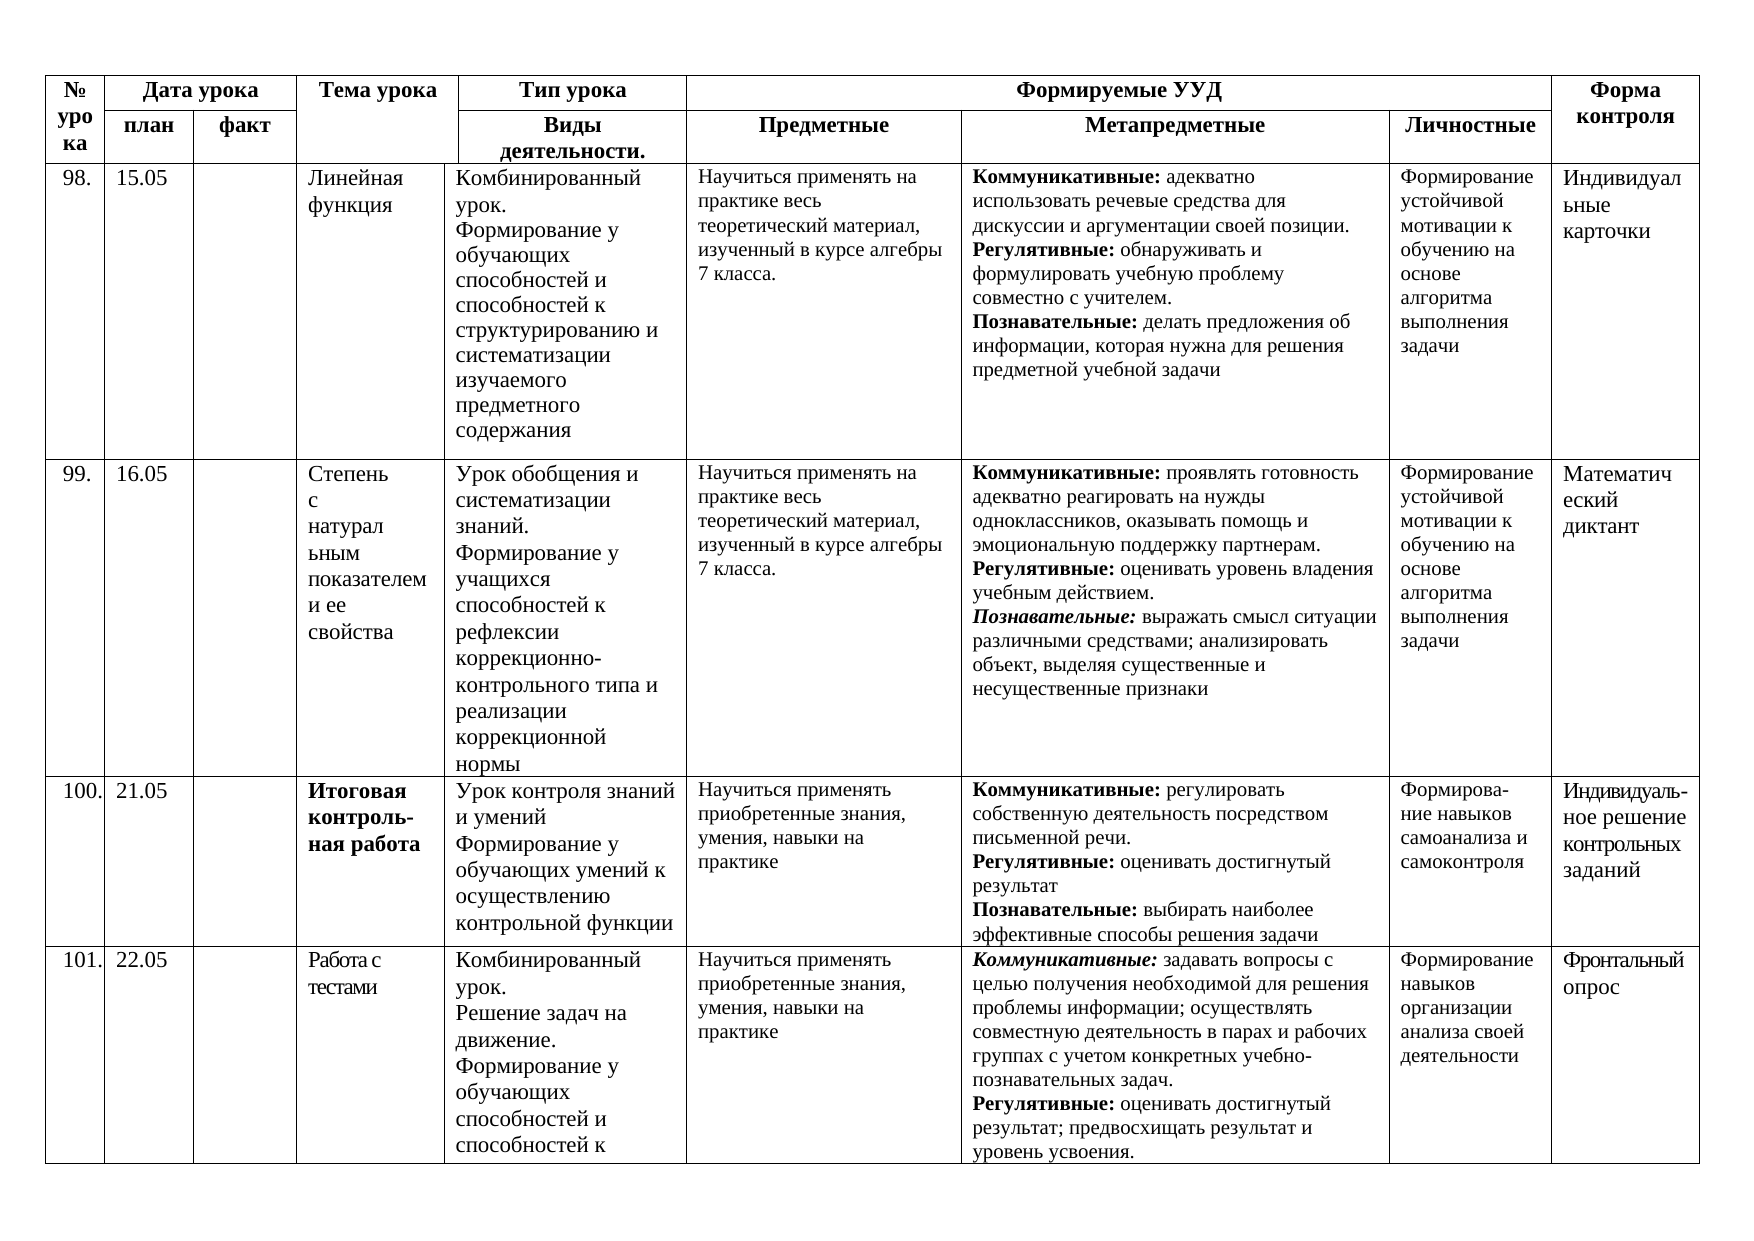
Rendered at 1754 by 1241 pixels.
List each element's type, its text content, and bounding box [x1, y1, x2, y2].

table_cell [445, 947, 686, 1163]
table_cell [46, 460, 104, 776]
table_cell [46, 164, 104, 459]
table_cell Виды деятельности. [459, 111, 686, 163]
table_header Форма контроля [1552, 76, 1699, 163]
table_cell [962, 947, 1389, 1163]
table_header Дата урока [105, 76, 296, 109]
table_cell Линейная функция [297, 164, 444, 459]
table_cell [46, 947, 104, 1163]
table_cell Работа с тестами [297, 947, 444, 1163]
table_cell [46, 777, 104, 946]
table_header Тип урока [459, 76, 686, 109]
table_cell 15.05 [105, 164, 193, 459]
table_cell факт [194, 111, 296, 163]
table_cell Формирование устойчивой мотивации к обучению на основе алгоритма выполнения задачи [1390, 460, 1551, 776]
table_cell план [105, 111, 193, 163]
table_cell Личностные [1390, 111, 1551, 163]
table_header Формируемые УУД [687, 76, 1551, 109]
table_cell [194, 164, 296, 459]
table_cell Математический диктант [1552, 460, 1699, 776]
table_cell Комбинированный урок. Формирование у обучающих способностей и способностей к структурированию и систематизации изучаемого предметного содержания [445, 164, 686, 459]
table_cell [1390, 164, 1551, 459]
table_cell Индивидуальное решение контрольных заданий [1552, 777, 1699, 946]
table_cell Итоговая контроль-ная работа [297, 777, 444, 946]
table_cell Коммуникативные: регулировать собственную деятельность посредством письменной речи. Регулятивные: оценивать достигнутый результат Познавательные: выбирать наиболее эффективные способы решения задачи [962, 777, 1389, 946]
table_cell 16.05 [105, 460, 193, 776]
table_header Тема урока [297, 76, 458, 163]
table_cell 22.05 [105, 947, 193, 1163]
table_header № уро ка [46, 76, 104, 163]
table_cell Научиться применять приобретенные знания, умения, навыки на практике [687, 777, 961, 946]
table_cell Фронтальный опрос [1552, 947, 1699, 1163]
table_cell Коммуникативные: проявлять готовность адекватно реагировать на нужды одноклассников, оказывать помощь и эмоциональную поддержку партнерам. Регулятивные: оценивать уровень владения учебным действием. Познавательные: выражать смысл ситуации различными средствами; анализировать объект, выделяя существенные и несущественные признаки [962, 460, 1389, 776]
table_cell Формирова-ние навыков самоанализа и самоконтроля [1390, 777, 1551, 946]
table_cell 21.05 [105, 777, 193, 946]
table_cell Научиться применять на практике весь теоретический материал, изученный в курсе алгебры 7 класса. [687, 460, 961, 776]
table_cell [194, 947, 296, 1163]
table_cell [194, 460, 296, 776]
table_cell [194, 777, 296, 946]
table_cell Урок контроля знаний и умений Формирование у обучающих умений к осуществлению контрольной функции [445, 777, 686, 946]
table_cell Степень с натуральным показателем и ее свойства [297, 460, 444, 776]
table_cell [1390, 947, 1551, 1163]
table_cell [962, 164, 1389, 459]
table_cell Урок обобщения и систематизации знаний. Формирование у учащихся способностей к рефлексии коррекционно-контрольного типа и реализации коррекционной нормы [445, 460, 686, 776]
table_cell Метапредметные [962, 111, 1389, 163]
table_cell Предметные [687, 111, 961, 163]
table_cell Индивидуальные карточки [1552, 164, 1699, 459]
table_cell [687, 164, 961, 459]
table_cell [687, 947, 961, 1163]
